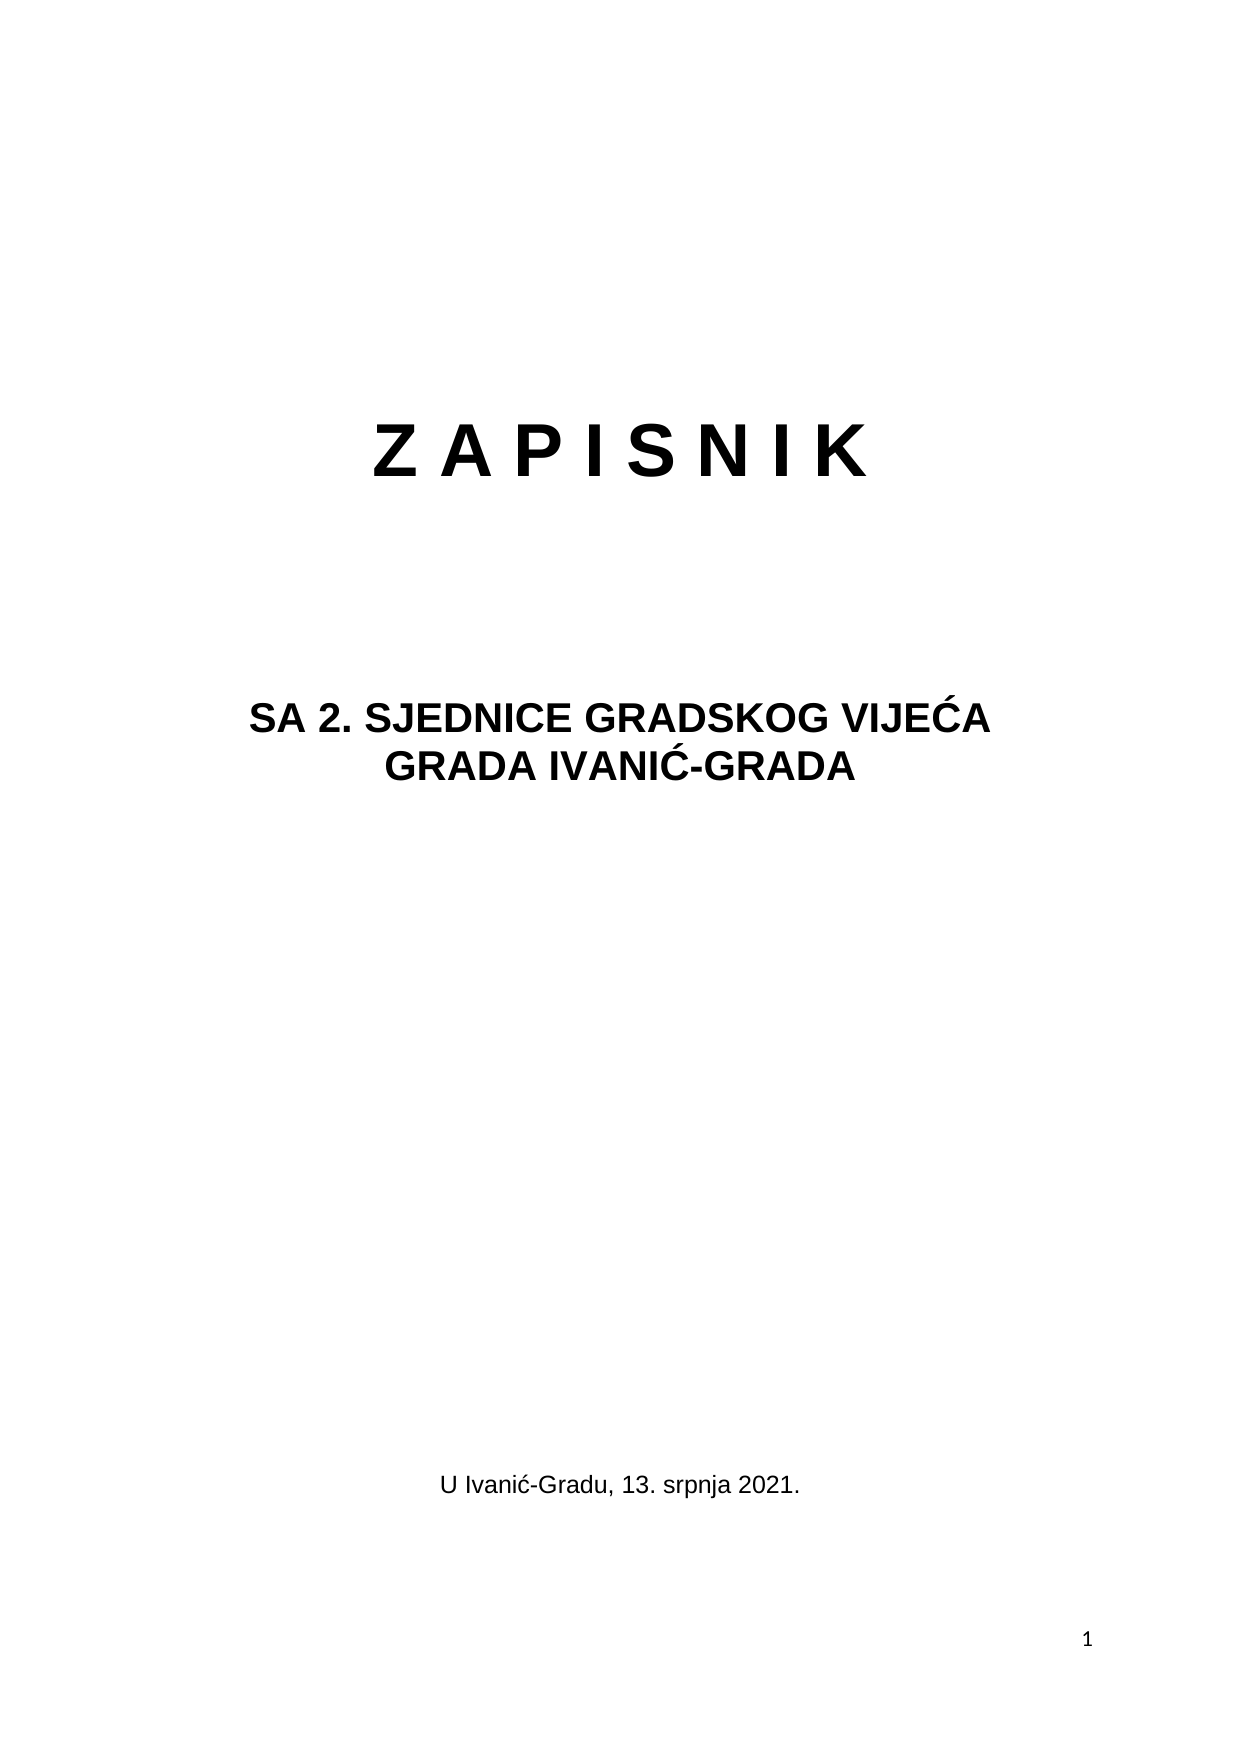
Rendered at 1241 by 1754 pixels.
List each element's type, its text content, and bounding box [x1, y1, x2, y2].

text SA 2. SJEDNICE GRADSKOG VIJEĆA [148, 694, 1093, 742]
text U Ivanić-Gradu, 13. srpnja 2021. [148, 1470, 1093, 1499]
text GRADA IVANIĆ-GRADA [148, 742, 1093, 790]
text Z A P I S N I K [148, 406, 1093, 493]
